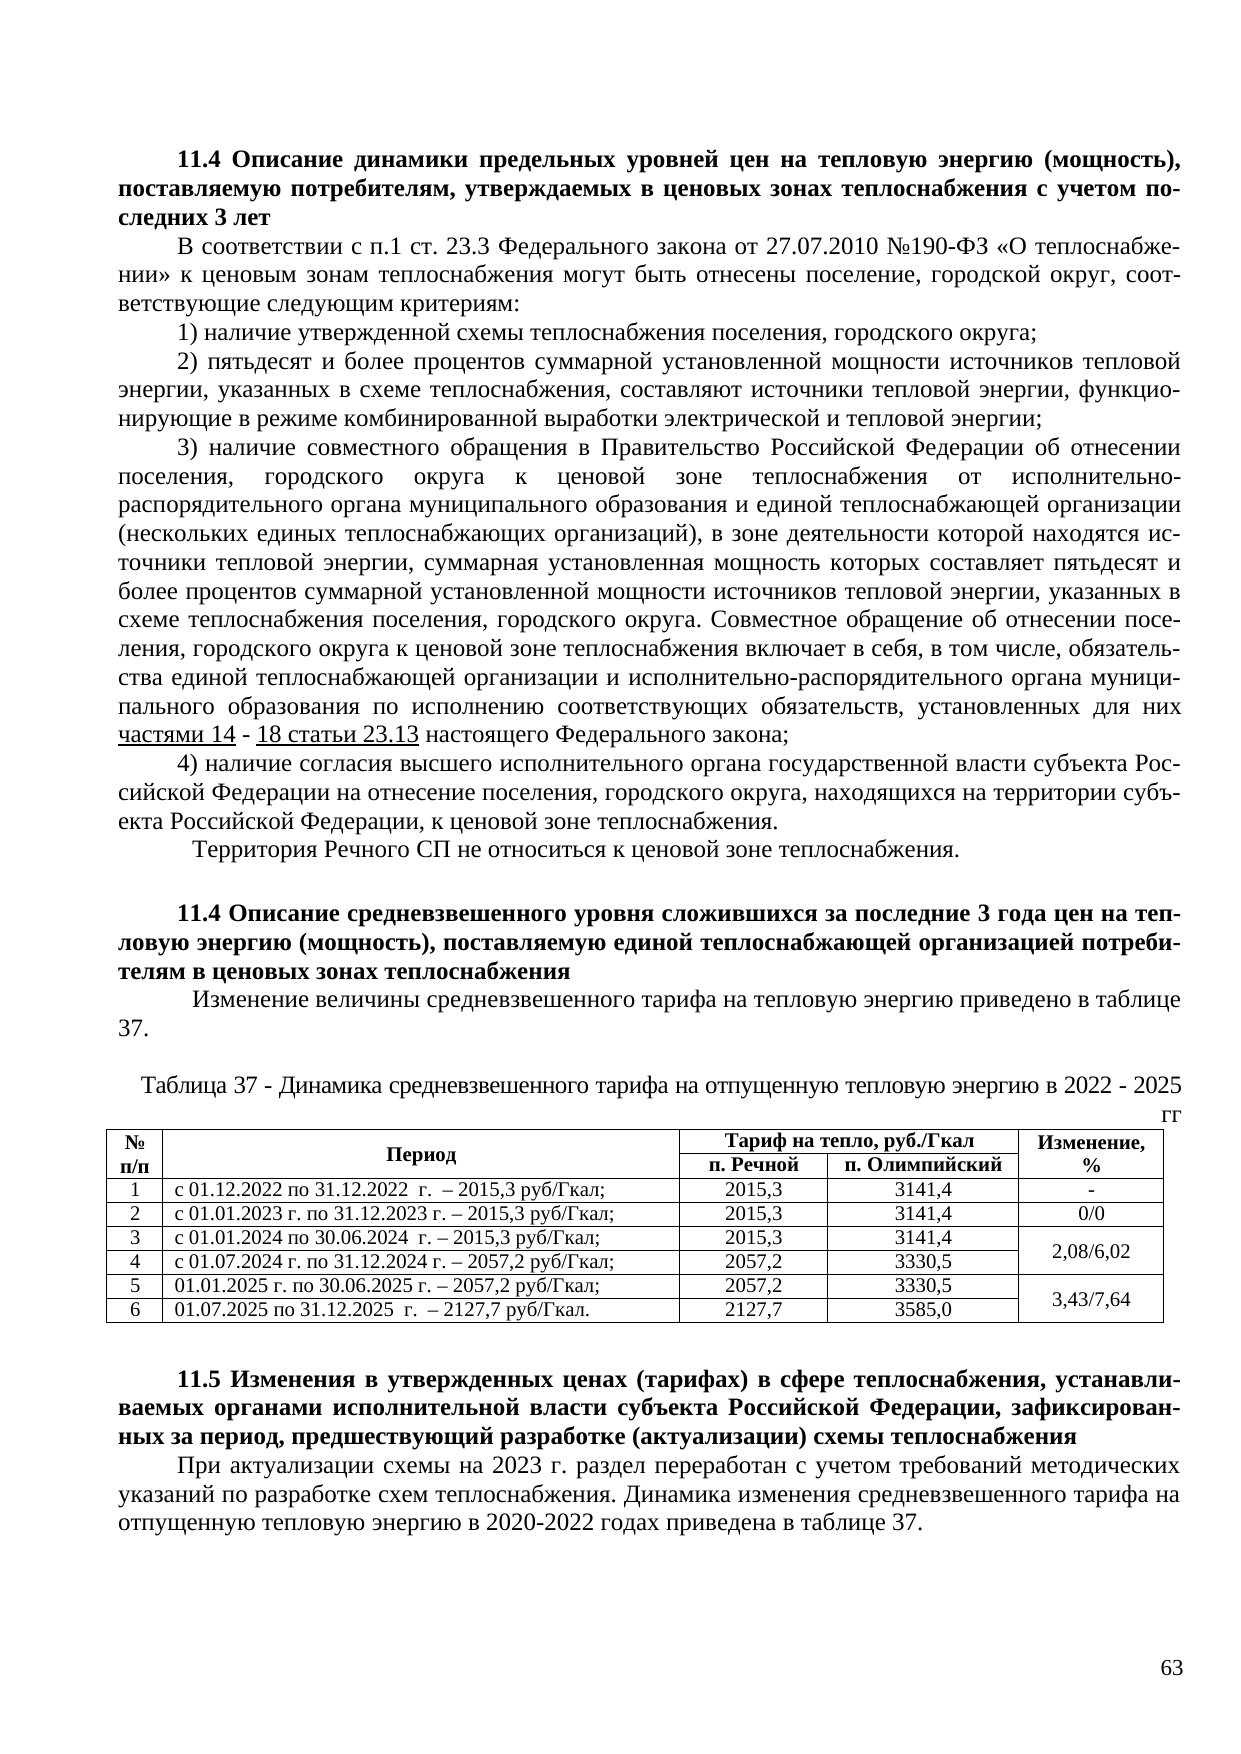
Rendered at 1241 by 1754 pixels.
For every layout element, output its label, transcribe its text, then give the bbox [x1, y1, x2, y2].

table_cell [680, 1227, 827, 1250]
text 37. [118, 1013, 1207, 1042]
text В соответствии с п.1 ст. 23.3 Федерального закона от 27.07.2010 №190-ФЗ «О теплоснабже- нии» к ценовым зонам теплоснабжения могут быть отнесены поселение, городской округ, соот- ветствующие следующим критериям: [118, 231, 1182, 317]
text Изменение величины средневзвешенного тарифа на тепловую энергию приведено в таблице [192, 984, 1207, 1013]
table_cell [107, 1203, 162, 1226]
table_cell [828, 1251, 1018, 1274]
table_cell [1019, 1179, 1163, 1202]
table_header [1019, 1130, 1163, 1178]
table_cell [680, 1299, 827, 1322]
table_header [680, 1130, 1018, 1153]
text гг [96, 1099, 1182, 1128]
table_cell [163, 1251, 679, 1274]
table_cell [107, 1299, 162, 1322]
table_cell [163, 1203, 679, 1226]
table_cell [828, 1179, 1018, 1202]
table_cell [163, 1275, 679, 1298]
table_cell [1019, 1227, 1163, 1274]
list пятьдесят и более процентов суммарной установленной мощности источников тепловой энергии, указанных в схеме теплоснабжения, составляют источники тепловой энергии, функцио- нирующие в режиме комбинированной выработки электрической и тепловой энергии; [118, 346, 1182, 432]
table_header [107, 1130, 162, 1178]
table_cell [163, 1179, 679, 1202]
list наличие совместного обращения в Правительство Российской Федерации об отнесении поселения, городского округа к ценовой зоне теплоснабжения от исполнительно- распорядительного органа муниципального образования и единой теплоснабжающей организации (нескольких единых теплоснабжающих организаций), в зоне деятельности которой находятся ис- точники тепловой энергии, суммарная установленная мощность которых составляет пятьдесят и более процентов суммарной установленной мощности источников тепловой энергии, указанных в схеме теплоснабжения поселения, городского округа. Совместное обращение об отнесении посе- ления, городского округа к ценовой зоне теплоснабжения включает в себя, в том числе, обязатель- ства единой теплоснабжающей организации и исполнительно-распорядительного органа муници- пального образования по исполнению соответствующих обязательств, установленных для них частями 14 - 18 статьи 23.13 настоящего Федерального закона; [118, 432, 1182, 748]
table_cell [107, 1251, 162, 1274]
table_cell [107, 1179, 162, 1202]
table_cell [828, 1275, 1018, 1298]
list наличие согласия высшего исполнительного органа государственной власти субъекта Рос- сийской Федерации на отнесение поселения, городского округа, находящихся на территории субъ- екта Российской Федерации, к ценовой зоне теплоснабжения. [118, 748, 1182, 834]
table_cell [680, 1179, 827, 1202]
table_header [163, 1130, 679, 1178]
text Территория Речного СП не относиться к ценовой зоне теплоснабжения. [192, 834, 1207, 863]
list наличие утвержденной схемы теплоснабжения поселения, городского округа; [177, 317, 1207, 346]
subtitle 11.4 Описание динамики предельных уровней цен на тепловую энергию (мощность), поставляемую потребителям, утверждаемых в ценовых зонах теплоснабжения с учетом по- следних 3 лет [118, 144, 1182, 231]
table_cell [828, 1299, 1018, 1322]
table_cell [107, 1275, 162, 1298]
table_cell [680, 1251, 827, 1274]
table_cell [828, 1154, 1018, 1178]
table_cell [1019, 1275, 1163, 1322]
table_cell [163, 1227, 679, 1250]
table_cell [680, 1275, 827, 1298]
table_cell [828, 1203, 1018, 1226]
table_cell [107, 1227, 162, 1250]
subtitle Изменения в утвержденных ценах (тарифах) в сфере теплоснабжения, устанавли- ваемых органами исполнительной власти субъекта Российской Федерации, зафиксирован- ных за период, предшествующий разработке (актуализации) схемы теплоснабжения [118, 1364, 1182, 1450]
text При актуализации схемы на 2023 г. раздел переработан с учетом требований методических указаний по разработке схем теплоснабжения. Динамика изменения средневзвешенного тарифа на отпущенную тепловую энергию в 2020-2022 годах приведена в таблице 37. [118, 1450, 1181, 1536]
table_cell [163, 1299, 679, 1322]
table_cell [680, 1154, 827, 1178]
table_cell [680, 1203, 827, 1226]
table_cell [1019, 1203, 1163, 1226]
subtitle Описание средневзвешенного уровня сложившихся за последние 3 года цен на теп- ловую энергию (мощность), поставляемую единой теплоснабжающей организацией потреби- телям в ценовых зонах теплоснабжения [118, 898, 1182, 984]
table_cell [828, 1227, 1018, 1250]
text Таблица 37 - Динамика средневзвешенного тарифа на отпущенную тепловую энергию в 2022 - 2025 [96, 1070, 1182, 1099]
